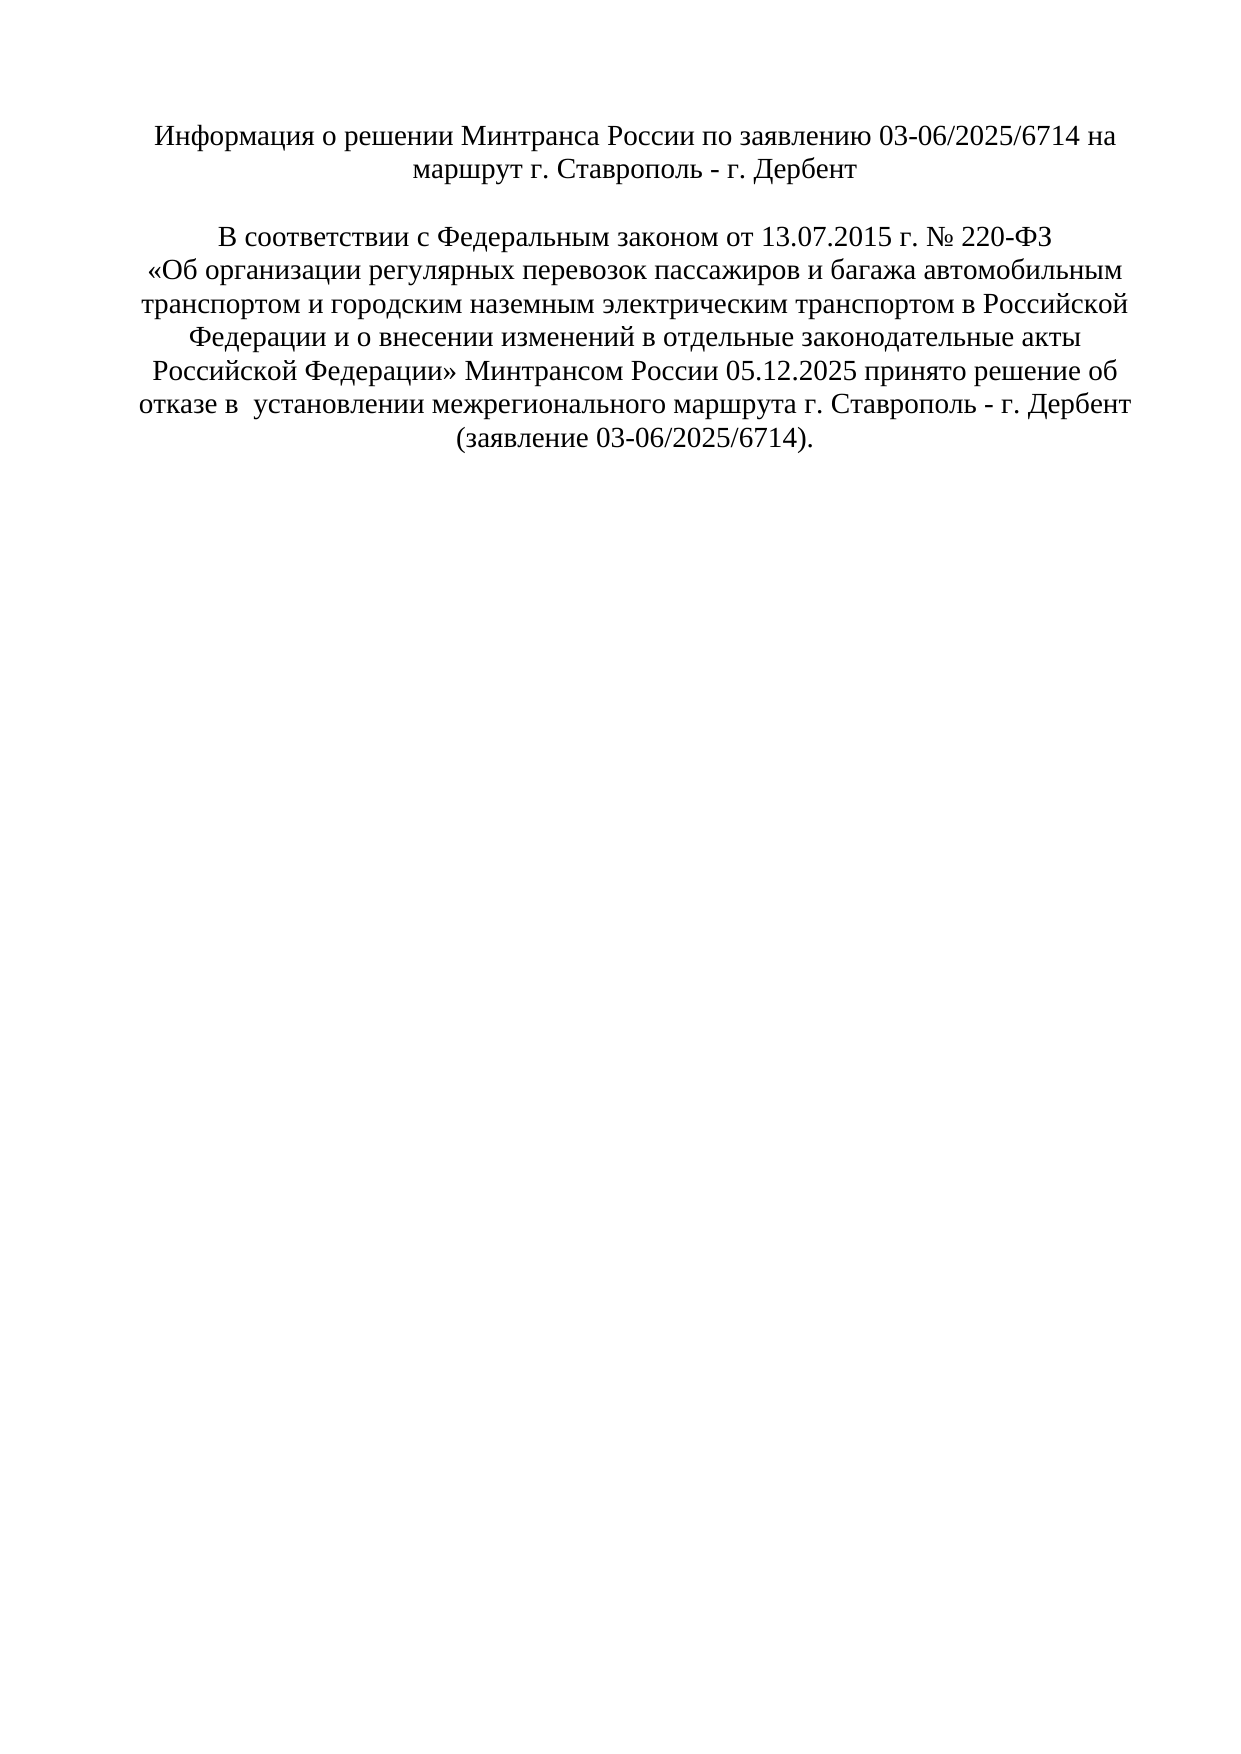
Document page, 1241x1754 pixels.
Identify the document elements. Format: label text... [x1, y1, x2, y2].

text Информация о решении Минтранса России по заявлению 03-06/2025/6714 на маршрут г. Ставрополь - г. Дербент [118, 118, 1152, 185]
text В соответствии с Федеральным законом от 13.07.2015 г. № 220-ФЗ «Об организации регулярных перевозок пассажиров и багажа автомобильным транспортом и городским наземным электрическим транспортом в Российской Федерации и о внесении изменений в отдельные законодательные акты Российской Федерации» Минтрансом России 05.12.2025 принято решение об отказе в установлении межрегионального маршрута г. Ставрополь - г. Дербент (заявление 03-06/2025/6714). [118, 219, 1152, 453]
